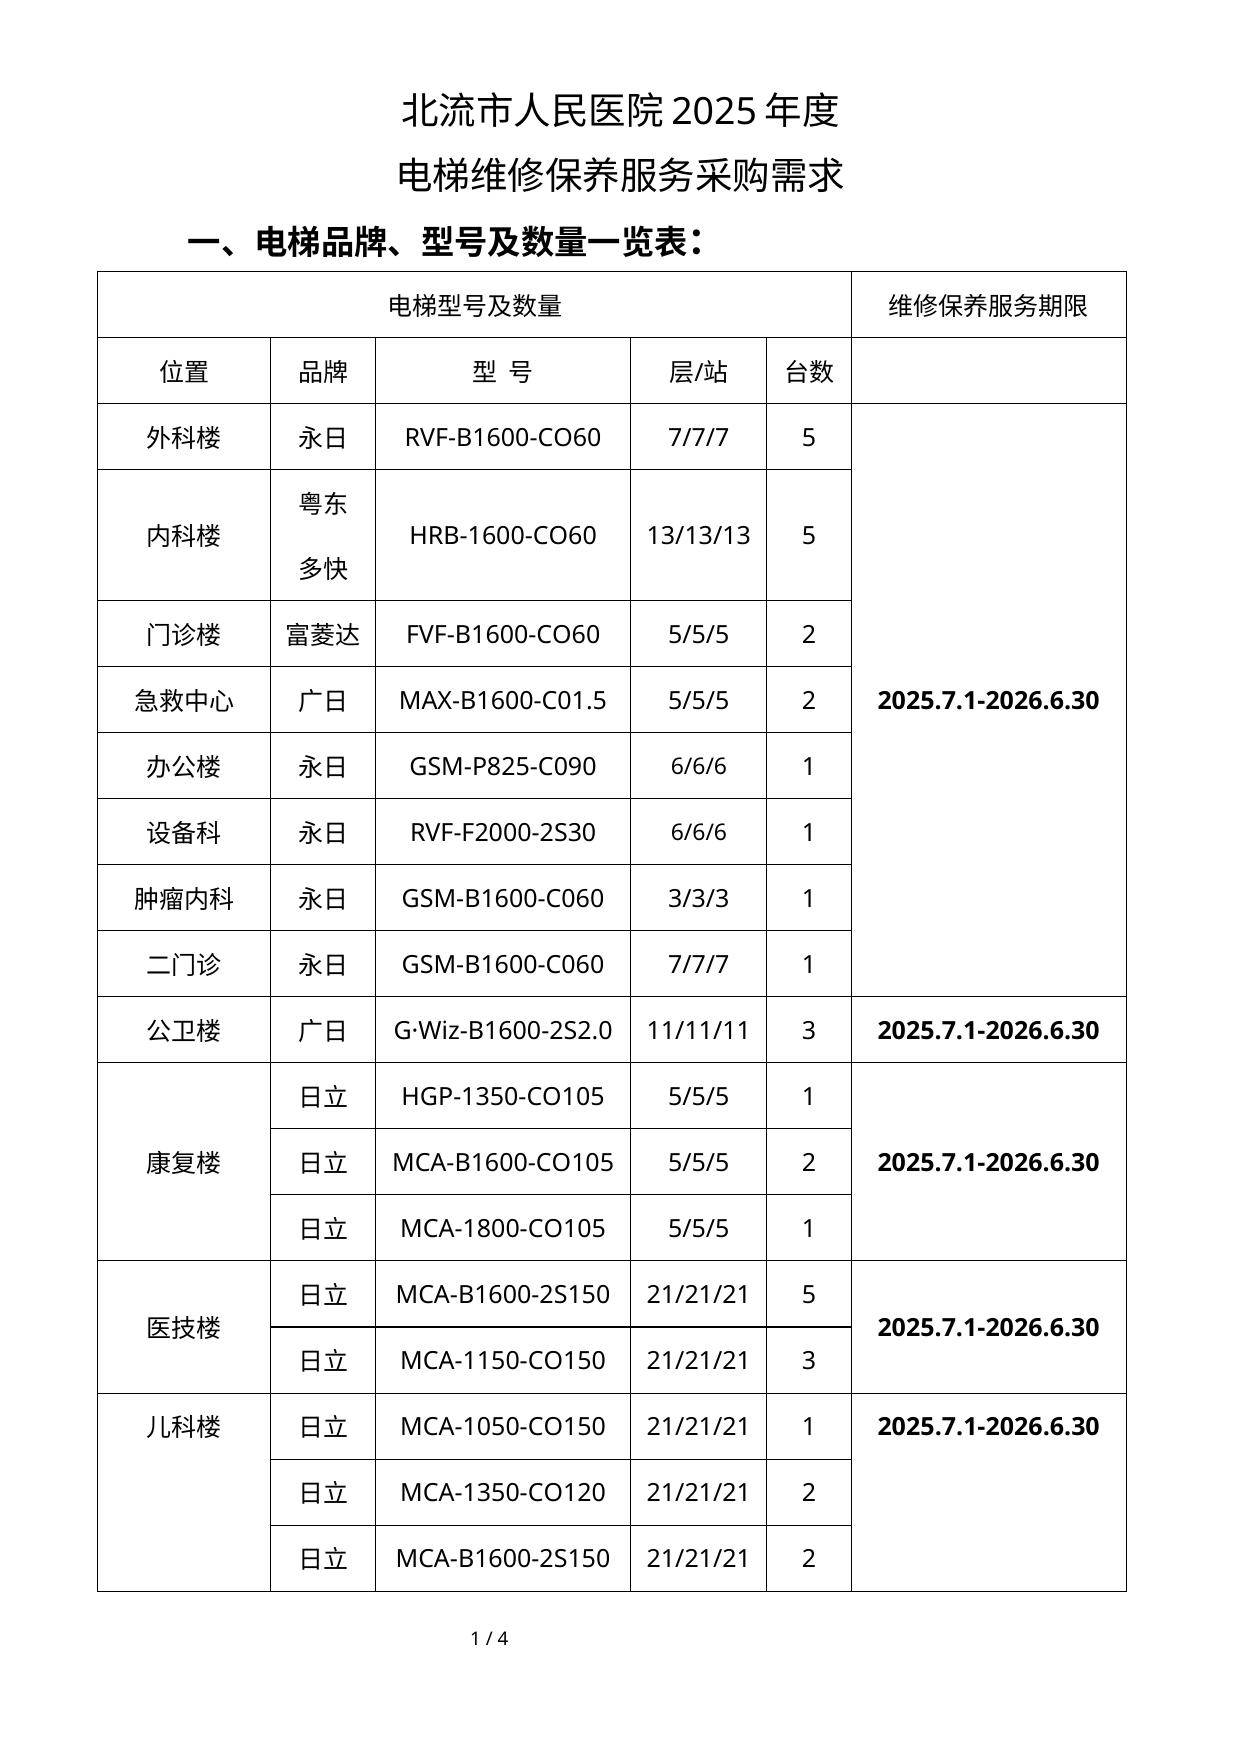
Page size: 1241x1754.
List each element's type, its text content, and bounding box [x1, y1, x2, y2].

table_cell 位置 [98, 338, 270, 403]
table_cell 5/5/5 [631, 1195, 766, 1260]
table_cell 层/站 [631, 338, 766, 403]
table_cell 二门诊 [98, 931, 270, 996]
table_cell 2025.7.1-2026.6.30 [852, 1063, 1126, 1260]
table_cell MCA-1050-CO150 [376, 1394, 630, 1458]
table_cell 2 [767, 1526, 851, 1591]
table_cell 台数 [767, 338, 851, 403]
table_cell RVF-F2000-2S30 [376, 799, 630, 864]
table_cell MCA-1350-CO120 [376, 1460, 630, 1524]
table_cell 日立 [271, 1328, 375, 1392]
table_cell 1 [767, 931, 851, 996]
table_cell 内科楼 [98, 470, 270, 600]
table_cell 13/13/13 [631, 470, 766, 600]
table_cell 6/6/6 [631, 733, 766, 798]
table_cell 5 [767, 470, 851, 600]
table_cell 永日 [271, 865, 375, 930]
table_cell 1 [767, 799, 851, 864]
table_cell MCA-1800-CO105 [376, 1195, 630, 1260]
text 电梯维修保养服务采购需求 [187, 141, 1053, 206]
table_cell 广日 [271, 667, 375, 732]
table_cell 3/3/3 [631, 865, 766, 930]
table_cell 肿瘤内科 [98, 865, 270, 930]
table_cell MAX-B1600-C01.5 [376, 667, 630, 732]
table_cell 2 [767, 1460, 851, 1524]
table_cell FVF-B1600-CO60 [376, 601, 630, 666]
table_cell 6/6/6 [631, 799, 766, 864]
table_cell 5/5/5 [631, 1129, 766, 1194]
table_cell 2025.7.1-2026.6.30 [852, 404, 1126, 996]
table_cell 永日 [271, 404, 375, 469]
table_cell 日立 [271, 1526, 375, 1591]
table_cell 5/5/5 [631, 601, 766, 666]
table_cell HRB-1600-CO60 [376, 470, 630, 600]
table_cell 21/21/21 [631, 1460, 766, 1524]
table_cell 门诊楼 [98, 601, 270, 666]
table_header 电梯型号及数量 [98, 272, 851, 337]
table_cell 1 [767, 733, 851, 798]
table_cell GSM-B1600-C060 [376, 931, 630, 996]
table_cell 永日 [271, 931, 375, 996]
table_cell 2 [767, 667, 851, 732]
table_cell [852, 338, 1126, 403]
table_cell MCA-B1600-2S150 [376, 1526, 630, 1591]
table_cell 11/11/11 [631, 997, 766, 1062]
table_cell 日立 [271, 1063, 375, 1128]
table_cell 日立 [271, 1460, 375, 1524]
table_cell 急救中心 [98, 667, 270, 732]
table_cell 1 [767, 1394, 851, 1458]
table_cell 2 [767, 601, 851, 666]
table_cell 2025.7.1-2026.6.30 [852, 1261, 1126, 1392]
table_cell 21/21/21 [631, 1328, 766, 1392]
table_cell 公卫楼 [98, 997, 270, 1062]
table_cell 型 号 [376, 338, 630, 403]
table_cell 1 [767, 1195, 851, 1260]
table_cell 设备科 [98, 799, 270, 864]
table_cell 2 [767, 1129, 851, 1194]
table_cell 日立 [271, 1261, 375, 1326]
table_cell 儿科楼 [98, 1394, 270, 1591]
table_cell RVF-B1600-CO60 [376, 404, 630, 469]
table_cell 富菱达 [271, 601, 375, 666]
table_cell 日立 [271, 1394, 375, 1458]
table_cell 1 [767, 1063, 851, 1128]
table_cell 医技楼 [98, 1261, 270, 1392]
table_cell 2025.7.1-2026.6.30 [852, 1394, 1126, 1591]
table_cell 5 [767, 404, 851, 469]
table_header 维修保养服务期限 [852, 272, 1126, 337]
table_cell 7/7/7 [631, 931, 766, 996]
table_cell 日立 [271, 1195, 375, 1260]
table_cell 外科楼 [98, 404, 270, 469]
table_cell 21/21/21 [631, 1394, 766, 1458]
table_cell 永日 [271, 733, 375, 798]
table_cell 办公楼 [98, 733, 270, 798]
table_cell 3 [767, 997, 851, 1062]
table_cell GSM-B1600-C060 [376, 865, 630, 930]
table_cell MCA-B1600-CO105 [376, 1129, 630, 1194]
table_cell 日立 [271, 1129, 375, 1194]
table_cell G·Wiz-B1600-2S2.0 [376, 997, 630, 1062]
table_cell 21/21/21 [631, 1526, 766, 1591]
table_cell 21/21/21 [631, 1261, 766, 1326]
text 一、电梯品牌、型号及数量一览表： [187, 206, 1178, 271]
table_cell MCA-1150-CO150 [376, 1328, 630, 1392]
table_cell HGP-1350-CO105 [376, 1063, 630, 1128]
table_cell 5 [767, 1261, 851, 1326]
table_cell 广日 [271, 997, 375, 1062]
table_cell 5/5/5 [631, 1063, 766, 1128]
table_cell 7/7/7 [631, 404, 766, 469]
table_cell 3 [767, 1328, 851, 1392]
table_cell 粤东 多快 [271, 470, 375, 600]
table_cell 1 [767, 865, 851, 930]
table_cell 永日 [271, 799, 375, 864]
table_cell 2025.7.1-2026.6.30 [852, 997, 1126, 1062]
table_cell 5/5/5 [631, 667, 766, 732]
table_cell MCA-B1600-2S150 [376, 1261, 630, 1326]
table_cell 康复楼 [98, 1063, 270, 1260]
table_cell 品牌 [271, 338, 375, 403]
text 北流市人民医院2025年度 [187, 76, 1053, 141]
table_cell GSM-P825-C090 [376, 733, 630, 798]
